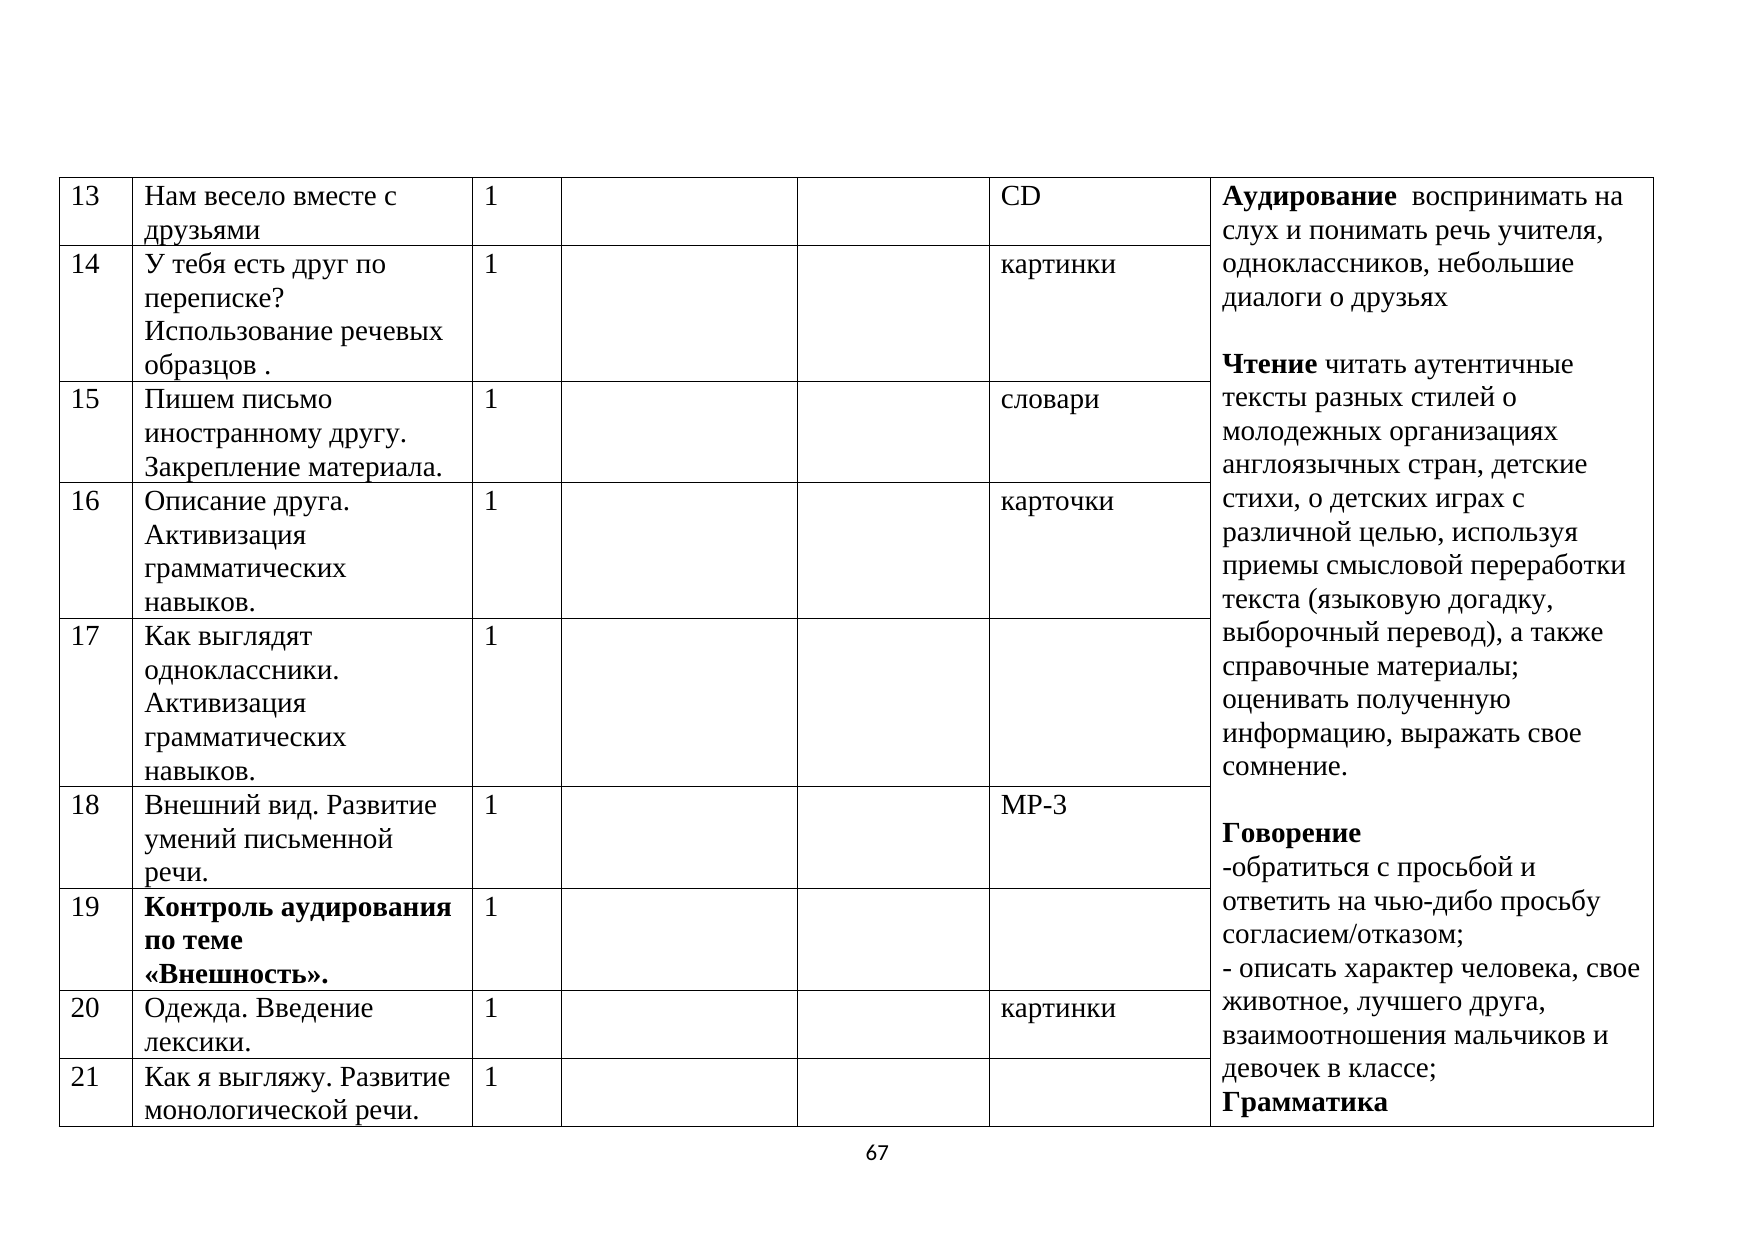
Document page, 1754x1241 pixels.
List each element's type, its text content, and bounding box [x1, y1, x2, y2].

table_cell картинки [990, 246, 1210, 381]
table_cell карточки [990, 483, 1210, 617]
table_cell У тебя есть друг по переписке? Использование речевых образцов . [133, 246, 472, 381]
table_cell 1 [473, 483, 561, 617]
table_cell Внешний вид. Развитие умений письменной речи. [133, 787, 472, 888]
table_cell [562, 787, 797, 888]
table_cell 16 [60, 483, 132, 617]
table_cell 1 [473, 619, 561, 786]
table_cell Описание друга. Активизация грамматических навыков. [133, 483, 472, 617]
table_cell CD [990, 178, 1210, 245]
table_cell 15 [60, 382, 132, 482]
table_cell [798, 483, 989, 617]
table_cell 18 [60, 787, 132, 888]
table_cell [798, 246, 989, 381]
table_cell словари [990, 382, 1210, 482]
table_cell Одежда. Введение лексики. [133, 991, 472, 1058]
table_cell 1 [473, 991, 561, 1058]
table_cell 1 [473, 382, 561, 482]
table_cell [798, 619, 989, 786]
table_cell Как я выгляжу. Развитие монологической речи. [133, 1059, 472, 1126]
table_cell 20 [60, 991, 132, 1058]
table_cell [798, 1059, 989, 1126]
table_cell [990, 889, 1210, 989]
table_cell 1 [473, 787, 561, 888]
table_cell Пишем письмо иностранному другу. Закрепление материала. [133, 382, 472, 482]
table_cell Аудирование воспринимать на слух и понимать речь учителя, одноклассников, небольшие диалоги о друзьях Чтение читать аутентичные тексты разных стилей о молодежных организациях англоязычных стран, детские стихи, о детских играх с различной целью, используя приемы смысловой переработки текста (языковую догадку, выборочный перевод), а также справочные материалы; оценивать полученную информацию, выражать свое сомнение. Говорение -обратиться с просьбой и ответить на чью-дибо просьбу согласием/отказом; - описать характер человека, свое животное, лучшего друга, взаимоотношения мальчиков и девочек в классе; Грамматика The Present Simple – the Present Progressive Tenses(для настоящего времени), the Future Simple Tense Письмо – личное письмо о своем друге(не менее 50 слов) – оформлять личное письмо; – выполнять письменные проекты по тематике общения, кратко излагать результаты проектной деятельности; [1211, 178, 1653, 1126]
table_cell [798, 382, 989, 482]
table_cell 1 [473, 1059, 561, 1126]
table_cell [562, 382, 797, 482]
table_cell [562, 991, 797, 1058]
table_cell [562, 178, 797, 245]
table_cell МР-3 [990, 787, 1210, 888]
table_cell [562, 483, 797, 617]
table_cell [990, 1059, 1210, 1126]
table_cell Нам весело вместе с друзьями [133, 178, 472, 245]
table_cell Контроль аудирования по теме «Внешность». [133, 889, 472, 989]
table_cell [562, 246, 797, 381]
table_cell 1 [473, 178, 561, 245]
table_cell [798, 787, 989, 888]
table_cell 13 [60, 178, 132, 245]
table_cell 19 [60, 889, 132, 989]
table_cell 14 [60, 246, 132, 381]
table_cell картинки [990, 991, 1210, 1058]
table_cell 21 [60, 1059, 132, 1126]
table_cell [562, 619, 797, 786]
table_cell Как выглядят одноклассники. Активизация грамматических навыков. [133, 619, 472, 786]
table_cell [798, 889, 989, 989]
table_cell 1 [473, 246, 561, 381]
table_cell [562, 1059, 797, 1126]
table_cell [562, 889, 797, 989]
table_cell [798, 991, 989, 1058]
table_cell 17 [60, 619, 132, 786]
table_cell [990, 619, 1210, 786]
table_cell 1 [473, 889, 561, 989]
table_cell [798, 178, 989, 245]
